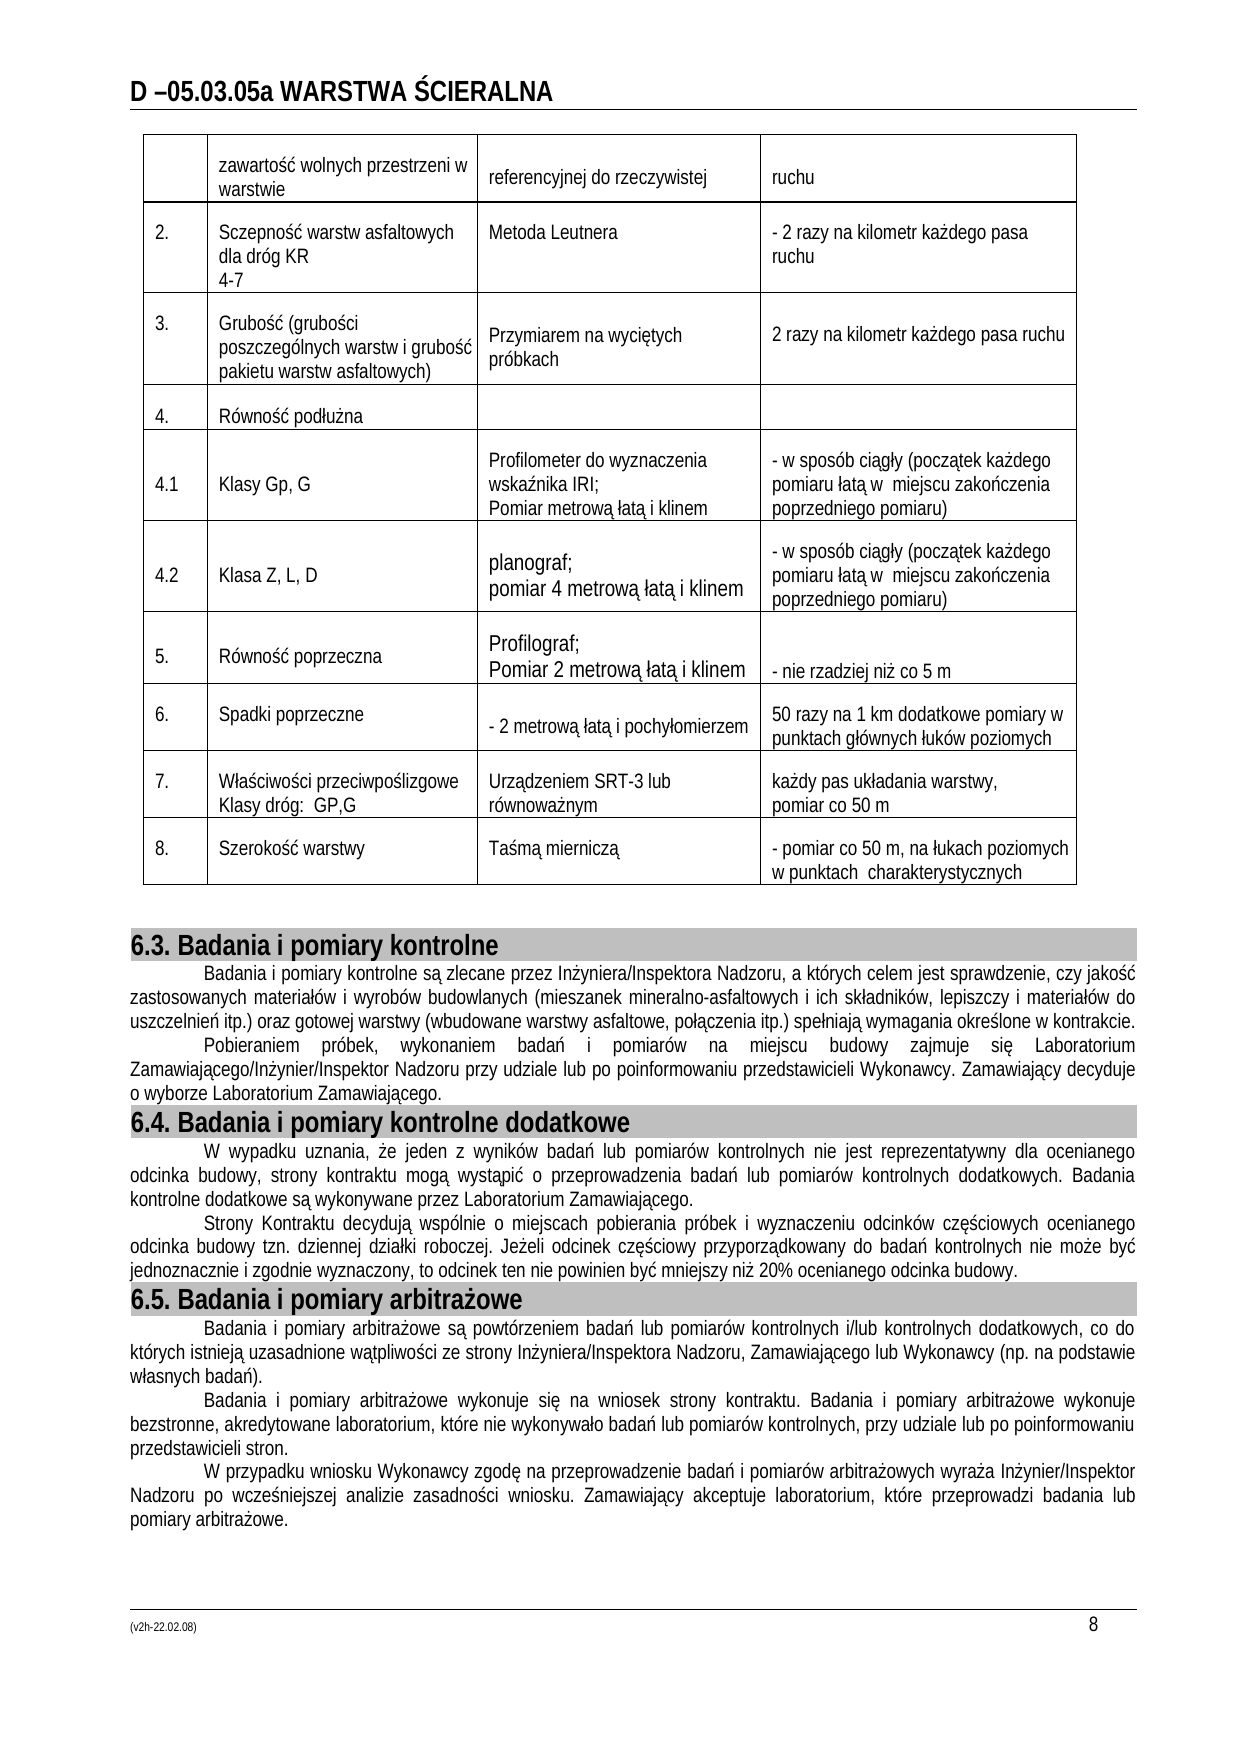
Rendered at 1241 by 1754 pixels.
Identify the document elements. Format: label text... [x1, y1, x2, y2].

table_cell każdy pas układania warstwy, pomiar co 50 m [761, 751, 1076, 817]
text Badania i pomiary arbitrażowe są powtórzeniem badań lub pomiarów kontrolnych i/lub kontrolnych dodatkowych, co do których istnieją uzasadnione wątpliwości ze strony Inżyniera/Inspektora Nadzoru, Zamawiającego lub Wykonawcy (np. na podstawie własnych badań). [130, 1316, 1137, 1388]
table_cell - w sposób ciągły (początek każdego pomiaru łatą w miejscu zakończenia poprzedniego pomiaru) [761, 430, 1076, 520]
table_cell 8. [144, 818, 207, 884]
table_cell - w sposób ciągły (początek każdego pomiaru łatą w miejscu zakończenia poprzedniego pomiaru) [761, 521, 1076, 611]
table_cell Równość poprzeczna [208, 612, 477, 683]
table_cell Właściwości przeciwpoślizgowe Klasy dróg: GP,G [208, 751, 477, 817]
table_cell planograf; pomiar 4 metrową łatą i klinem [478, 521, 760, 611]
table_cell Metoda Leutnera [478, 203, 760, 292]
text Pobieraniem próbek, wykonaniem badań i pomiarów na miejscu budowy zajmuje się Laboratorium Zamawiającego/Inżynier/Inspektor Nadzoru przy udziale lub po poinformowaniu przedstawicieli Wykonawcy. Zamawiający decyduje o wyborze Laboratorium Zamawiającego. [130, 1033, 1137, 1105]
text Badania i pomiary arbitrażowe wykonuje się na wniosek strony kontraktu. Badania i pomiary arbitrażowe wykonuje bezstronne, akredytowane laboratorium, które nie wykonywało badań lub pomiarów kontrolnych, przy udziale lub po poinformowaniu przedstawicieli stron. [130, 1388, 1137, 1459]
table_cell Profilograf; Pomiar 2 metrową łatą i klinem [478, 612, 760, 683]
text Badania i pomiary kontrolne są zlecane przez Inżyniera/Inspektora Nadzoru, a których celem jest sprawdzenie, czy jakość zastosowanych materiałów i wyrobów budowlanych (mieszanek mineralno-asfaltowych i ich składników, lepiszczy i materiałów do uszczelnień itp.) oraz gotowej warstwy (wbudowane warstwy asfaltowe, połączenia itp.) spełniają wymagania określone w kontrakcie. [130, 961, 1137, 1033]
table_cell 50 razy na 1 km dodatkowe pomiary w punktach głównych łuków poziomych [761, 684, 1076, 750]
table_cell 3. [144, 293, 207, 384]
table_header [478, 135, 760, 201]
table_cell - 2 metrową łatą i pochyłomierzem [478, 684, 760, 750]
table_cell - nie rzadziej niż co 5 m [761, 612, 1076, 683]
table_cell 4.2 [144, 521, 207, 611]
table_header 1. [144, 135, 207, 201]
table_cell Profilometer do wyznaczenia wskaźnika IRI; Pomiar metrową łatą i klinem [478, 430, 760, 520]
table_cell Równość podłużna [208, 385, 477, 429]
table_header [208, 135, 477, 201]
table_cell Klasa Z, L, D [208, 521, 477, 611]
text W wypadku uznania, że jeden z wyników badań lub pomiarów kontrolnych nie jest reprezentatywny dla ocenianego odcinka budowy, strony kontraktu mogą wystąpić o przeprowadzenia badań lub pomiarów kontrolnych dodatkowych. Badania kontrolne dodatkowe są wykonywane przez Laboratorium Zamawiającego. [130, 1138, 1137, 1210]
table_cell [478, 385, 760, 429]
subtitle 6.5. Badania i pomiary arbitrażowe [131, 1282, 1137, 1316]
table_cell [761, 385, 1076, 429]
table_cell 4.1 [144, 430, 207, 520]
table_cell 6. [144, 684, 207, 750]
table_cell Szerokość warstwy [208, 818, 477, 884]
table_cell 4. [144, 385, 207, 429]
table_cell Grubość (grubości poszczególnych warstw i grubość pakietu warstw asfaltowych) [208, 293, 477, 384]
text W przypadku wniosku Wykonawcy zgodę na przeprowadzenie badań i pomiarów arbitrażowych wyraża Inżynier/Inspektor Nadzoru po wcześniejszej analizie zasadności wniosku. Zamawiający akceptuje laboratorium, które przeprowadzi badania lub pomiary arbitrażowe. [130, 1459, 1137, 1531]
table_cell - pomiar co 50 m, na łukach poziomych w punktach charakterystycznych [761, 818, 1076, 884]
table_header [761, 135, 1076, 201]
table_cell Spadki poprzeczne [208, 684, 477, 750]
table_cell 5. [144, 612, 207, 683]
table_cell Urządzeniem SRT-3 lub równoważnym [478, 751, 760, 817]
table_cell Przymiarem na wyciętych próbkach [478, 293, 760, 384]
table_cell Sczepność warstw asfaltowych dla dróg KR 4-7 [208, 203, 477, 292]
table_cell Taśmą mierniczą [478, 818, 760, 884]
subtitle 6.3. Badania i pomiary kontrolne [131, 928, 1137, 961]
table_cell 2 razy na kilometr każdego pasa ruchu [761, 293, 1076, 384]
subtitle 6.4. Badania i pomiary kontrolne dodatkowe [131, 1105, 1137, 1138]
table_cell 7. [144, 751, 207, 817]
table_cell Klasy Gp, G [208, 430, 477, 520]
table_cell 2. [144, 203, 207, 292]
text Strony Kontraktu decydują wspólnie o miejscach pobierania próbek i wyznaczeniu odcinków częściowych ocenianego odcinka budowy tzn. dziennej działki roboczej. Jeżeli odcinek częściowy przyporządkowany do badań kontrolnych nie może być jednoznacznie i zgodnie wyznaczony, to odcinek ten nie powinien być mniejszy niż 20% ocenianego odcinka budowy. [130, 1210, 1137, 1282]
table_cell - 2 razy na kilometr każdego pasa ruchu [761, 203, 1076, 292]
